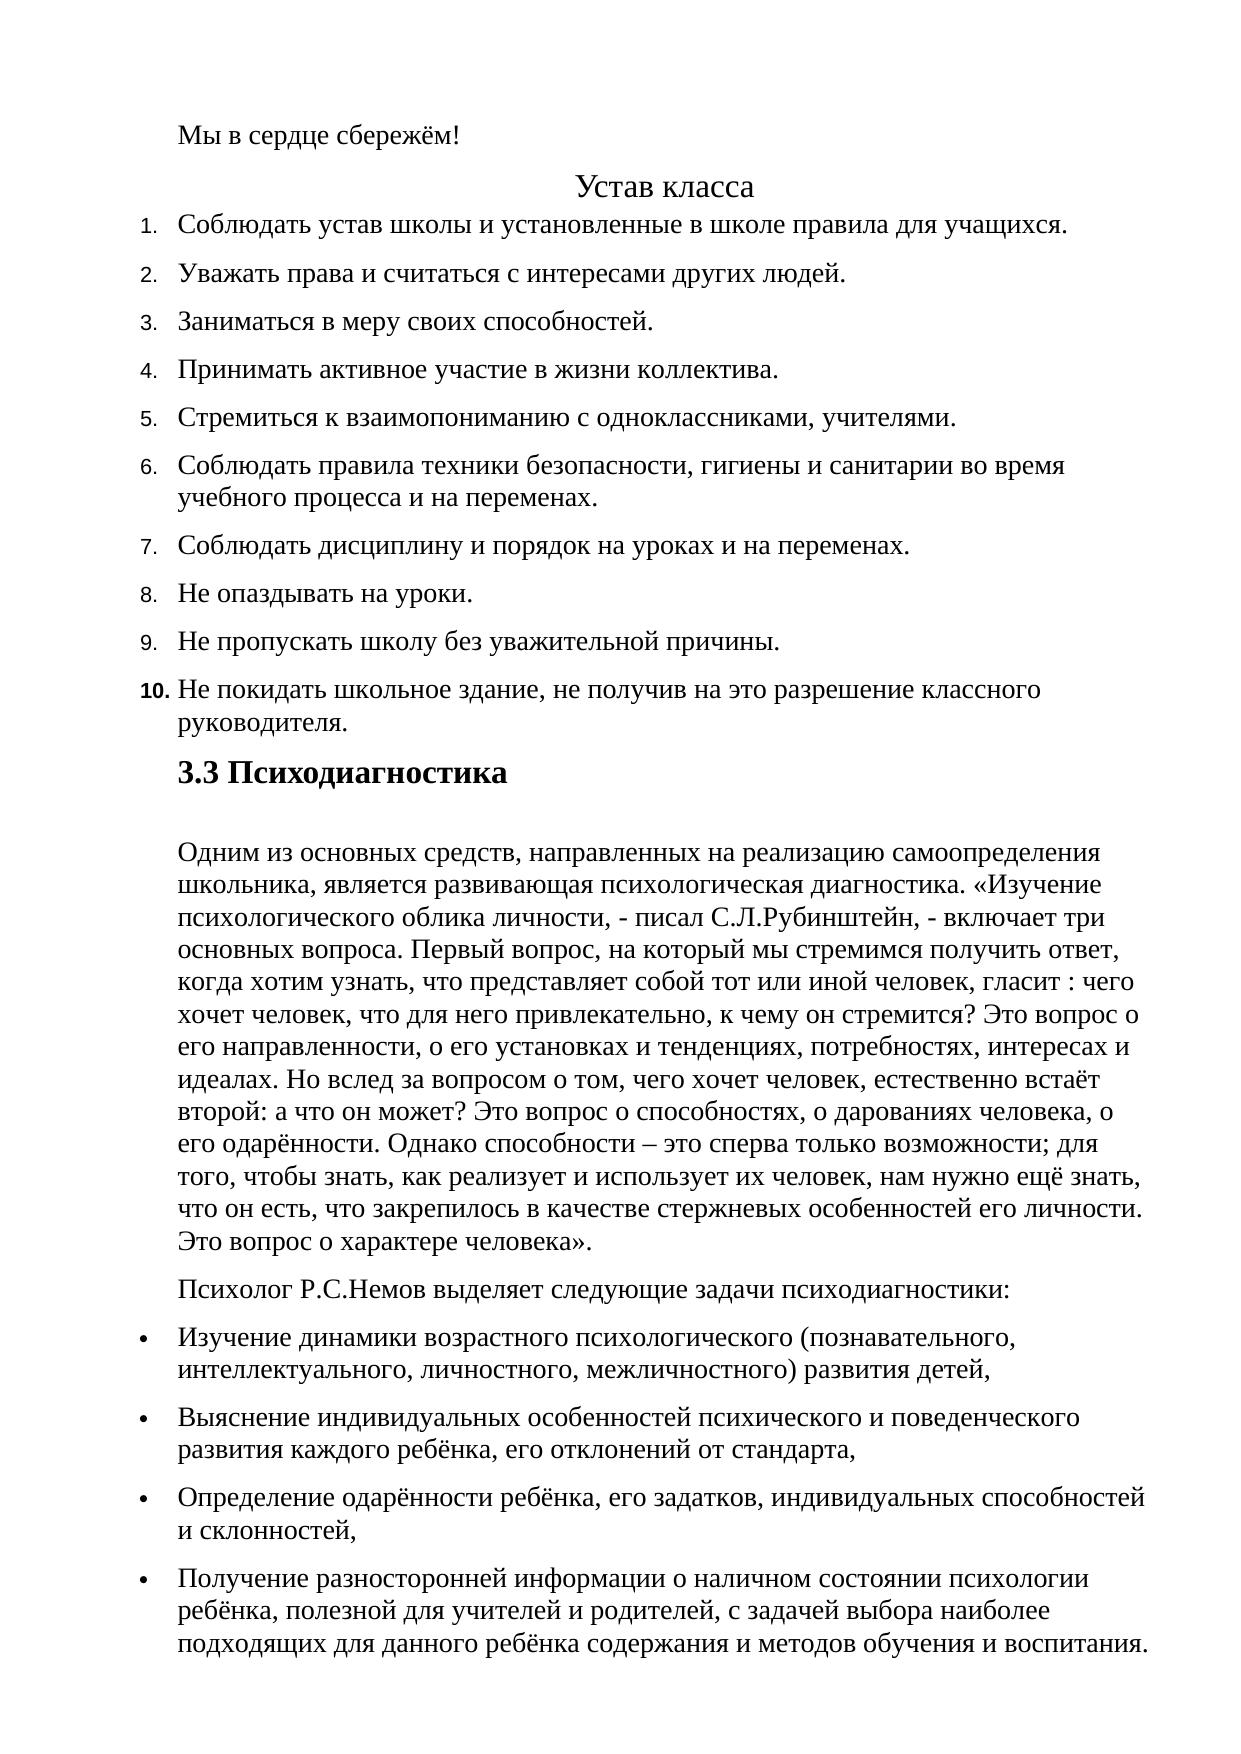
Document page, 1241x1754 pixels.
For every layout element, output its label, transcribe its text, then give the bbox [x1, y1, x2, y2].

list Стремиться к взаимопониманию с одноклассниками, учителями. [140, 400, 1152, 432]
list Не пропускать школу без уважительной причины. [140, 624, 1152, 657]
list Не покидать школьное здание, не получив на это разрешение классного руководителя. [140, 672, 1152, 737]
list Определение одарённости ребёнка, его задатков, индивидуальных способностей и склонностей, [140, 1481, 1152, 1545]
list Соблюдать дисциплину и порядок на уроках и на переменах. [140, 528, 1152, 561]
list Выяснение индивидуальных особенностей психического и поведенческого развития каждого ребёнка, его отклонений от стандарта, [140, 1400, 1152, 1465]
text Мы в сердце сбережём! [177, 118, 1152, 151]
text 3.3 Психодиагностика [177, 753, 1152, 791]
list Принимать активное участие в жизни коллектива. [140, 352, 1152, 384]
list Соблюдать устав школы и установленные в школе правила для учащихся. [140, 208, 1152, 240]
list Уважать права и считаться с интересами других людей. [140, 256, 1152, 288]
text Устав класса [177, 166, 1152, 204]
text Одним из основных средств, направленных на реализацию самоопределения школьника, является развивающая психологическая диагностика. «Изучение психологического облика личности, - писал С.Л.Рубинштейн, - включает три основных вопроса. Первый вопрос, на который мы стремимся получить ответ, когда хотим узнать, что представляет собой тот или иной человек, гласит : чего хочет человек, что для него привлекательно, к чему он стремится? Это вопрос о его направленности, о его установках и тенденциях, потребностях, интересах и идеалах. Но вслед за вопросом о том, чего хочет человек, естественно встаёт второй: а что он может? Это вопрос о способностях, о дарованиях человека, о его одарённости. Однако способности – это сперва только возможности; для того, чтобы знать, как реализует и использует их человек, нам нужно ещё знать, что он есть, что закрепилось в качестве стержневых особенностей его личности. Это вопрос о характере человека». [177, 835, 1152, 1256]
list Получение разносторонней информации о наличном состоянии психологии ребёнка, полезной для учителей и родителей, с задачей выбора наиболее подходящих для данного ребёнка содержания и методов обучения и воспитания. [140, 1561, 1152, 1658]
list Заниматься в меру своих способностей. [140, 304, 1152, 336]
text Психолог Р.С.Немов выделяет следующие задачи психодиагностики: [177, 1272, 1152, 1304]
list Не опаздывать на уроки. [140, 576, 1152, 608]
list Изучение динамики возрастного психологического (познавательного, интеллектуального, личностного, межличностного) развития детей, [140, 1320, 1152, 1384]
list Соблюдать правила техники безопасности, гигиены и санитарии во время учебного процесса и на переменах. [140, 448, 1152, 512]
